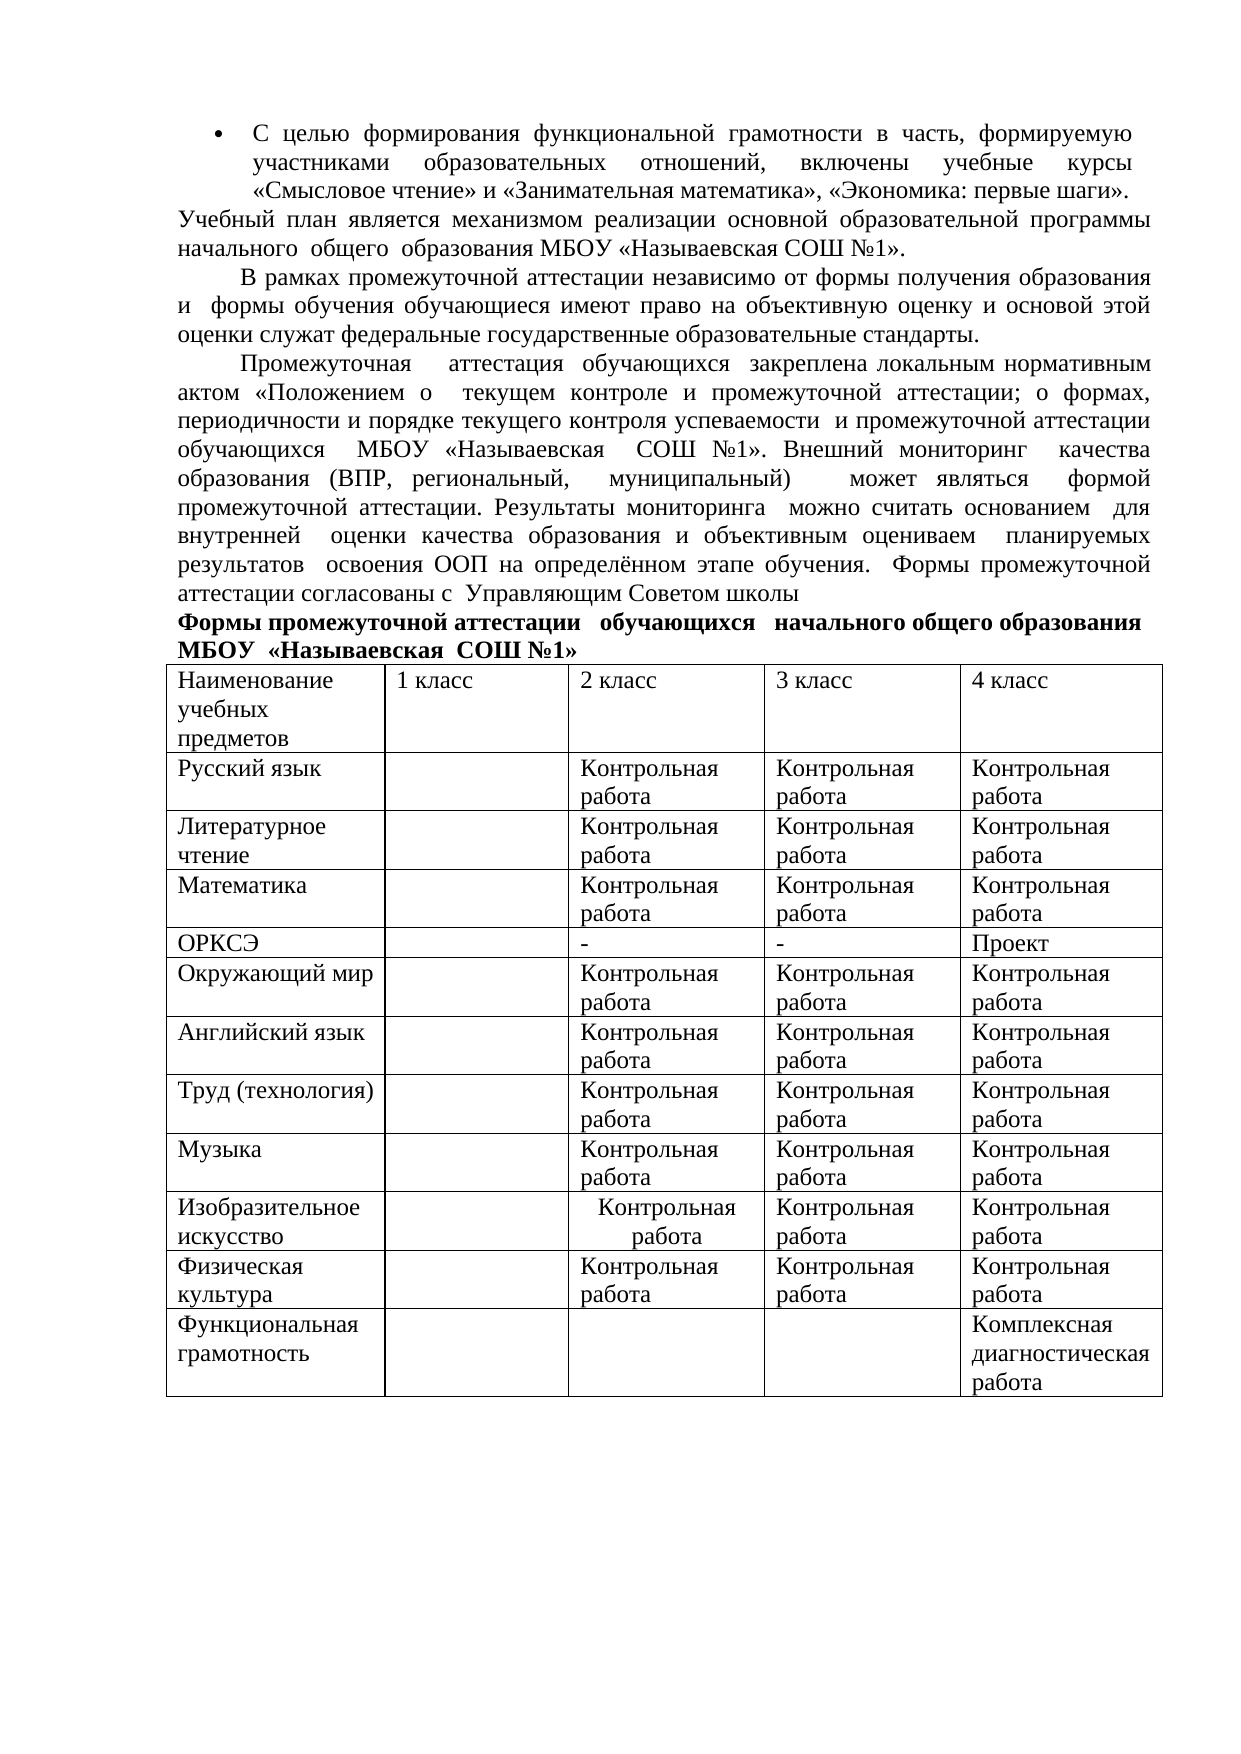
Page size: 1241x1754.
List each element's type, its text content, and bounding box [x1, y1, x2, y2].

table_cell [569, 1309, 764, 1396]
table_cell [386, 1309, 568, 1396]
table_cell [386, 958, 568, 1016]
table_cell Контрольная работа [961, 1134, 1162, 1191]
text В рамках промежуточной аттестации независимо от формы получения образования и формы обучения обучающиеся имеют право на объективную оценку и основой этой оценки служат федеральные государственные образовательные стандарты. [177, 262, 1152, 348]
table_cell [386, 928, 568, 957]
table_cell Контрольная работа [765, 1192, 960, 1250]
table_cell Контрольная работа [569, 958, 764, 1016]
table_cell [386, 870, 568, 927]
table_cell Контрольная работа [961, 1251, 1162, 1308]
table_cell Контрольная работа [765, 1251, 960, 1308]
table_cell Контрольная работа [765, 870, 960, 927]
table_cell Контрольная работа [765, 1075, 960, 1133]
table_cell Контрольная работа [961, 1017, 1162, 1074]
text Промежуточная аттестация обучающихся закреплена локальным нормативным актом «Положением о текущем контроле и промежуточной аттестации; о формах, периодичности и порядке текущего контроля успеваемости и промежуточной аттестации обучающихся МБОУ «Называевская СОШ №1». Внешний мониторинг качества образования (ВПР, региональный, муниципальный) может являться формой промежуточной аттестации. Результаты мониторинга можно считать основанием для внутренней оценки качества образования и объективным оцениваем планируемых результатов освоения ООП на определённом этапе обучения. Формы промежуточной аттестации согласованы с Управляющим Советом школы [177, 348, 1152, 607]
table_cell Контрольная работа [961, 870, 1162, 927]
table_cell Физическая культура [167, 1251, 384, 1308]
table_cell [386, 1017, 568, 1074]
table_cell Контрольная работа [961, 753, 1162, 810]
list С целью формирования функциональной грамотности в часть, формируемую участниками образовательных отношений, включены учебные курсы «Смысловое чтение» и «Занимательная математика», «Экономика: первые шаги». [215, 118, 1133, 204]
table_cell Контрольная работа [569, 1192, 764, 1250]
table_cell [386, 811, 568, 869]
table_cell [386, 1134, 568, 1191]
table_cell Изобразительное искусство [167, 1192, 384, 1250]
table_cell Контрольная работа [569, 811, 764, 869]
text Учебный план является механизмом реализации основной образовательной программы начального общего образования МБОУ «Называевская СОШ №1». [177, 204, 1152, 262]
text Формы промежуточной аттестации обучающихся начального общего образования МБОУ «Называевская СОШ №1» [177, 607, 1152, 664]
table_cell Контрольная работа [765, 753, 960, 810]
table_cell Контрольная работа [765, 1017, 960, 1074]
table_cell Контрольная работа [569, 1251, 764, 1308]
table_cell ОРКСЭ [167, 928, 384, 957]
table_cell Контрольная работа [961, 1192, 1162, 1250]
table_cell Математика [167, 870, 384, 927]
table_cell Контрольная работа [961, 811, 1162, 869]
table_cell Контрольная работа [569, 870, 764, 927]
table_cell Контрольная работа [569, 1134, 764, 1191]
table_cell Контрольная работа [765, 811, 960, 869]
table_cell [386, 1075, 568, 1133]
table_cell Контрольная работа [569, 1075, 764, 1133]
table_header 2 класс [569, 665, 764, 752]
table_cell Английский язык [167, 1017, 384, 1074]
table_cell Контрольная работа [569, 753, 764, 810]
table_cell Литературное чтение [167, 811, 384, 869]
table_header 1 класс [386, 665, 568, 752]
table_header 4 класс [961, 665, 1162, 752]
table_cell Труд (технология) [167, 1075, 384, 1133]
table_cell [765, 1309, 960, 1396]
table_cell Музыка [167, 1134, 384, 1191]
table_cell Функциональная грамотность [167, 1309, 384, 1396]
table_cell Окружающий мир [167, 958, 384, 1016]
table_cell - [569, 928, 764, 957]
table_cell [386, 1251, 568, 1308]
table_cell [386, 1192, 568, 1250]
table_cell Контрольная работа [765, 958, 960, 1016]
table_header Наименование учебных предметов [167, 665, 384, 752]
table_cell Контрольная работа [961, 1075, 1162, 1133]
table_cell Комплексная диагностическая работа [961, 1309, 1162, 1396]
table_cell Проект [961, 928, 1162, 957]
table_cell Контрольная работа [961, 958, 1162, 1016]
table_cell - [765, 928, 960, 957]
table_cell Контрольная работа [569, 1017, 764, 1074]
table_cell Русский язык [167, 753, 384, 810]
table_header 3 класс [765, 665, 960, 752]
table_cell [386, 753, 568, 810]
table_cell Контрольная работа [765, 1134, 960, 1191]
